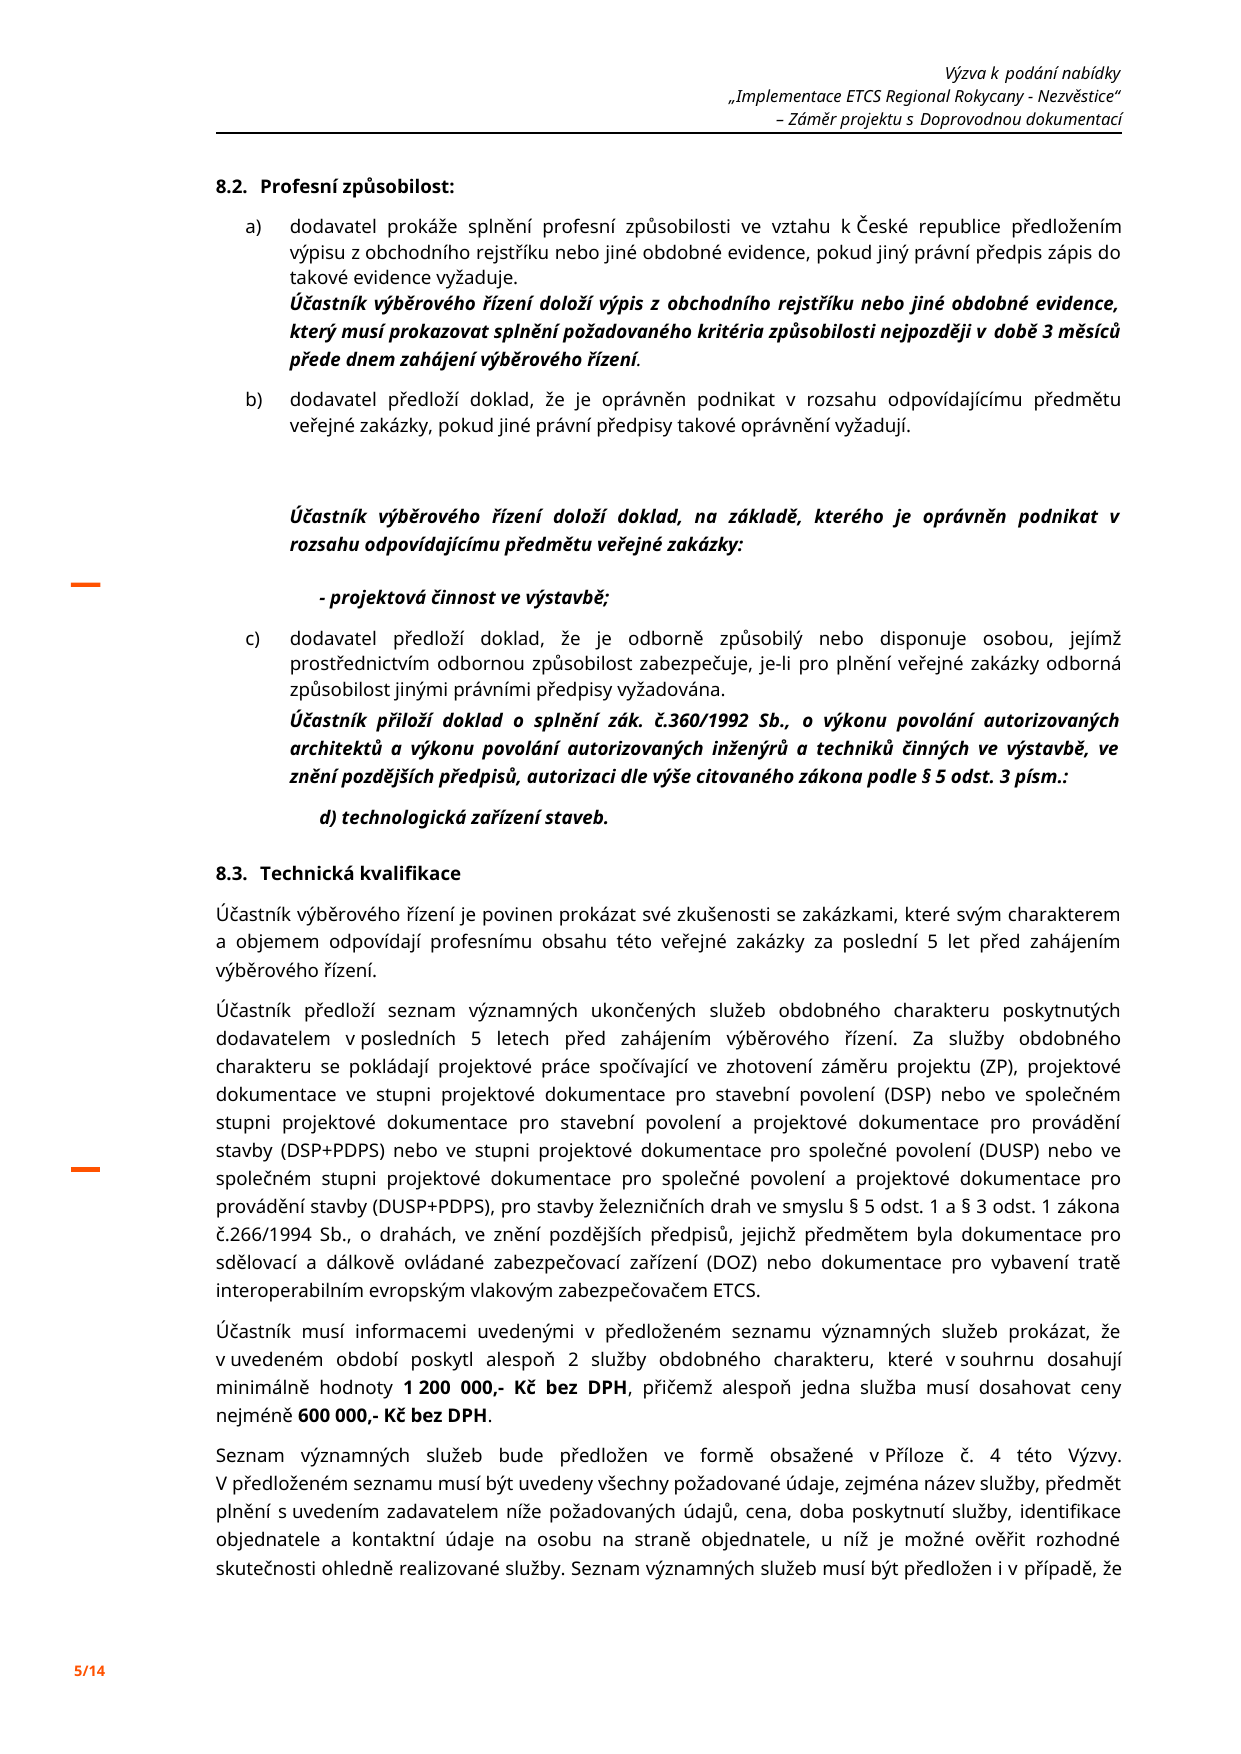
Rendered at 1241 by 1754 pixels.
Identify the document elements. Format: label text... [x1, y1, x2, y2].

list dodavatel prokáže splnění profesní způsobilosti ve vztahu k České republice předložením výpisu z obchodního rejstříku nebo jiné obdobné evidence, pokud jiný právní předpis zápis do takové evidence vyžaduje. [245, 214, 1122, 290]
text d) technologická zařízení staveb. [245, 804, 1122, 830]
list dodavatel předloží doklad, že je odborně způsobilý nebo disponuje osobou, jejímž prostřednictvím odbornou způsobilost zabezpečuje, je-li pro plnění veřejné zakázky odborná způsobilost jinými právními předpisy vyžadována. [245, 625, 1122, 701]
list Technická kvalifikace [216, 860, 1122, 886]
text Účastník předloží seznam významných ukončených služeb obdobného charakteru poskytnutých dodavatelem v posledních 5 letech před zahájením výběrového řízení. Za služby obdobného charakteru se pokládají projektové práce spočívající ve zhotovení záměru projektu (ZP), projektové dokumentace ve stupni projektové dokumentace pro stavební povolení (DSP) nebo ve společném stupni projektové dokumentace pro stavební povolení a projektové dokumentace pro provádění stavby (DSP+PDPS) nebo ve stupni projektové dokumentace pro společné povolení (DUSP) nebo ve společném stupni projektové dokumentace pro společné povolení a projektové dokumentace pro provádění stavby (DUSP+PDPS), pro stavby železničních drah ve smyslu § 5 odst. 1 a § 3 odst. 1 zákona č.266/1994 Sb., o drahách, ve znění pozdějších předpisů, jejichž předmětem byla dokumentace pro sdělovací a dálkově ovládané zabezpečovací zařízení (DOZ) nebo dokumentace pro vybavení tratě interoperabilním evropským vlakovým zabezpečovačem ETCS. [216, 997, 1122, 1303]
list Profesní způsobilost: [216, 173, 1122, 199]
text - projektová činnost ve výstavbě; [319, 584, 1122, 610]
text Účastník výběrového řízení doloží doklad, na základě, kterého je oprávněn podnikat v rozsahu odpovídajícímu předmětu veřejné zakázky: [289, 503, 1122, 557]
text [216, 1443, 1122, 1580]
text Účastník musí informacemi uvedenými v předloženém seznamu významných služeb prokázat, že v uvedeném období poskytl alespoň 2 služby obdobného charakteru, které v souhrnu dosahují minimálně hodnoty 1 200 000,- Kč bez DPH, přičemž alespoň jedna služba musí dosahovat ceny nejméně 600 000,- Kč bez DPH. [216, 1318, 1122, 1428]
list dodavatel předloží doklad, že je oprávněn podnikat v rozsahu odpovídajícímu předmětu veřejné zakázky, pokud jiné právní předpisy takové oprávnění vyžadují. [245, 387, 1122, 438]
text Účastník výběrového řízení je povinen prokázat své zkušenosti se zakázkami, které svým charakterem a objemem odpovídají profesnímu obsahu této veřejné zakázky za poslední 5 let před zahájením výběrového řízení. [216, 901, 1122, 982]
text Účastník výběrového řízení doloží výpis z obchodního rejstříku nebo jiné obdobné evidence, který musí prokazovat splnění požadovaného kritéria způsobilosti nejpozději v době 3 měsíců přede dnem zahájení výběrového řízení. [289, 290, 1122, 372]
text Účastník přiloží doklad o splnění zák. č.360/1992 Sb., o výkonu povolání autorizovaných architektů a výkonu povolání autorizovaných inženýrů a techniků činných ve výstavbě, ve znění pozdějších předpisů, autorizaci dle výše citovaného zákona podle § 5 odst. 3 písm.: [289, 708, 1122, 789]
